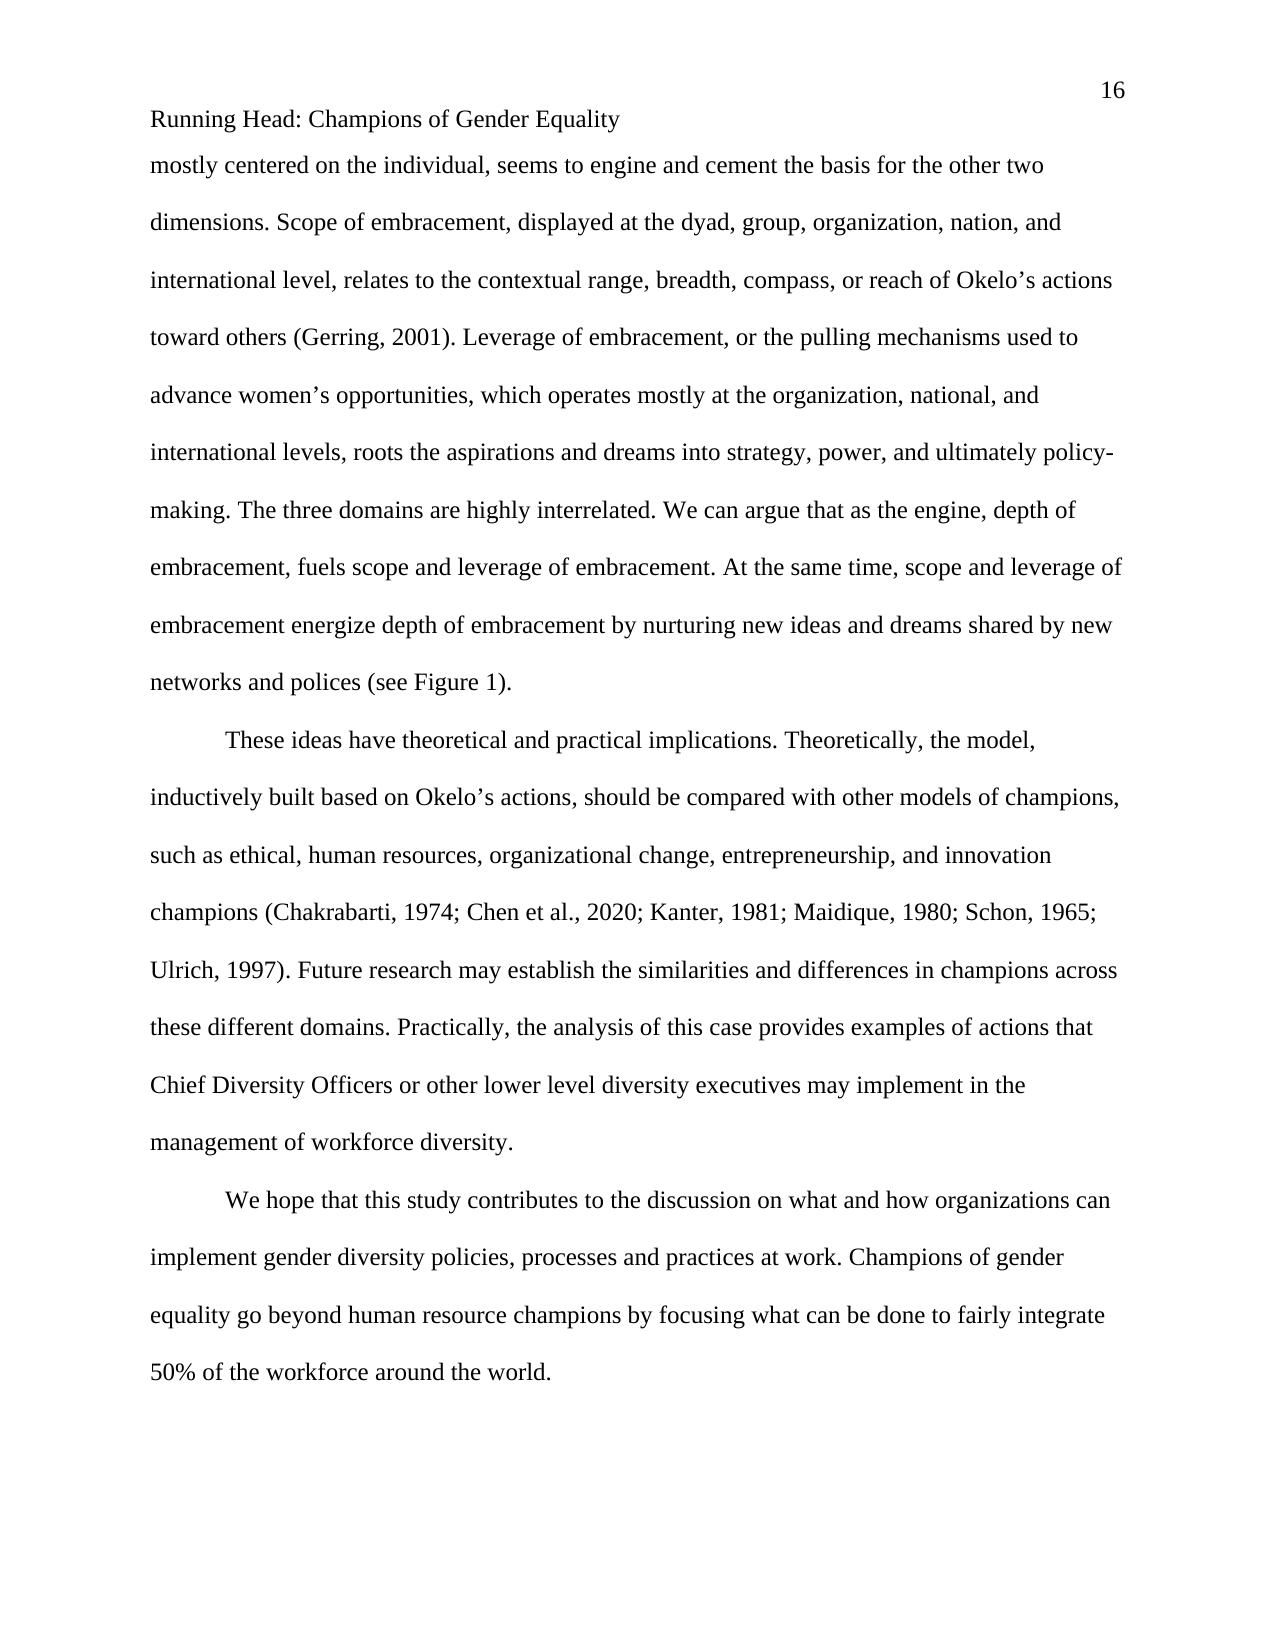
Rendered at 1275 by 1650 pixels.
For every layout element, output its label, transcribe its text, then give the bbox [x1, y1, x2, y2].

text These ideas have theoretical and practical implications. Theoretically, the model, inductively built based on Okelo’s actions, should be compared with other models of champions, such as ethical, human resources, organizational change, entrepreneurship, and innovation champions (Chakrabarti, 1974; Chen et al., 2020; Kanter, 1981; Maidique, 1980; Schon, 1965; Ulrich, 1997). Future research may establish the similarities and differences in champions across these different domains. Practically, the analysis of this case provides examples of actions that Chief Diversity Officers or other lower level diversity executives may implement in the management of workforce diversity. [150, 725, 1125, 1156]
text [150, 150, 1125, 696]
text We hope that this study contributes to the discussion on what and how organizations can implement gender diversity policies, processes and practices at work. Champions of gender equality go beyond human resource champions by focusing what can be done to fairly integrate 50% of the workforce around the world. [150, 1185, 1125, 1386]
